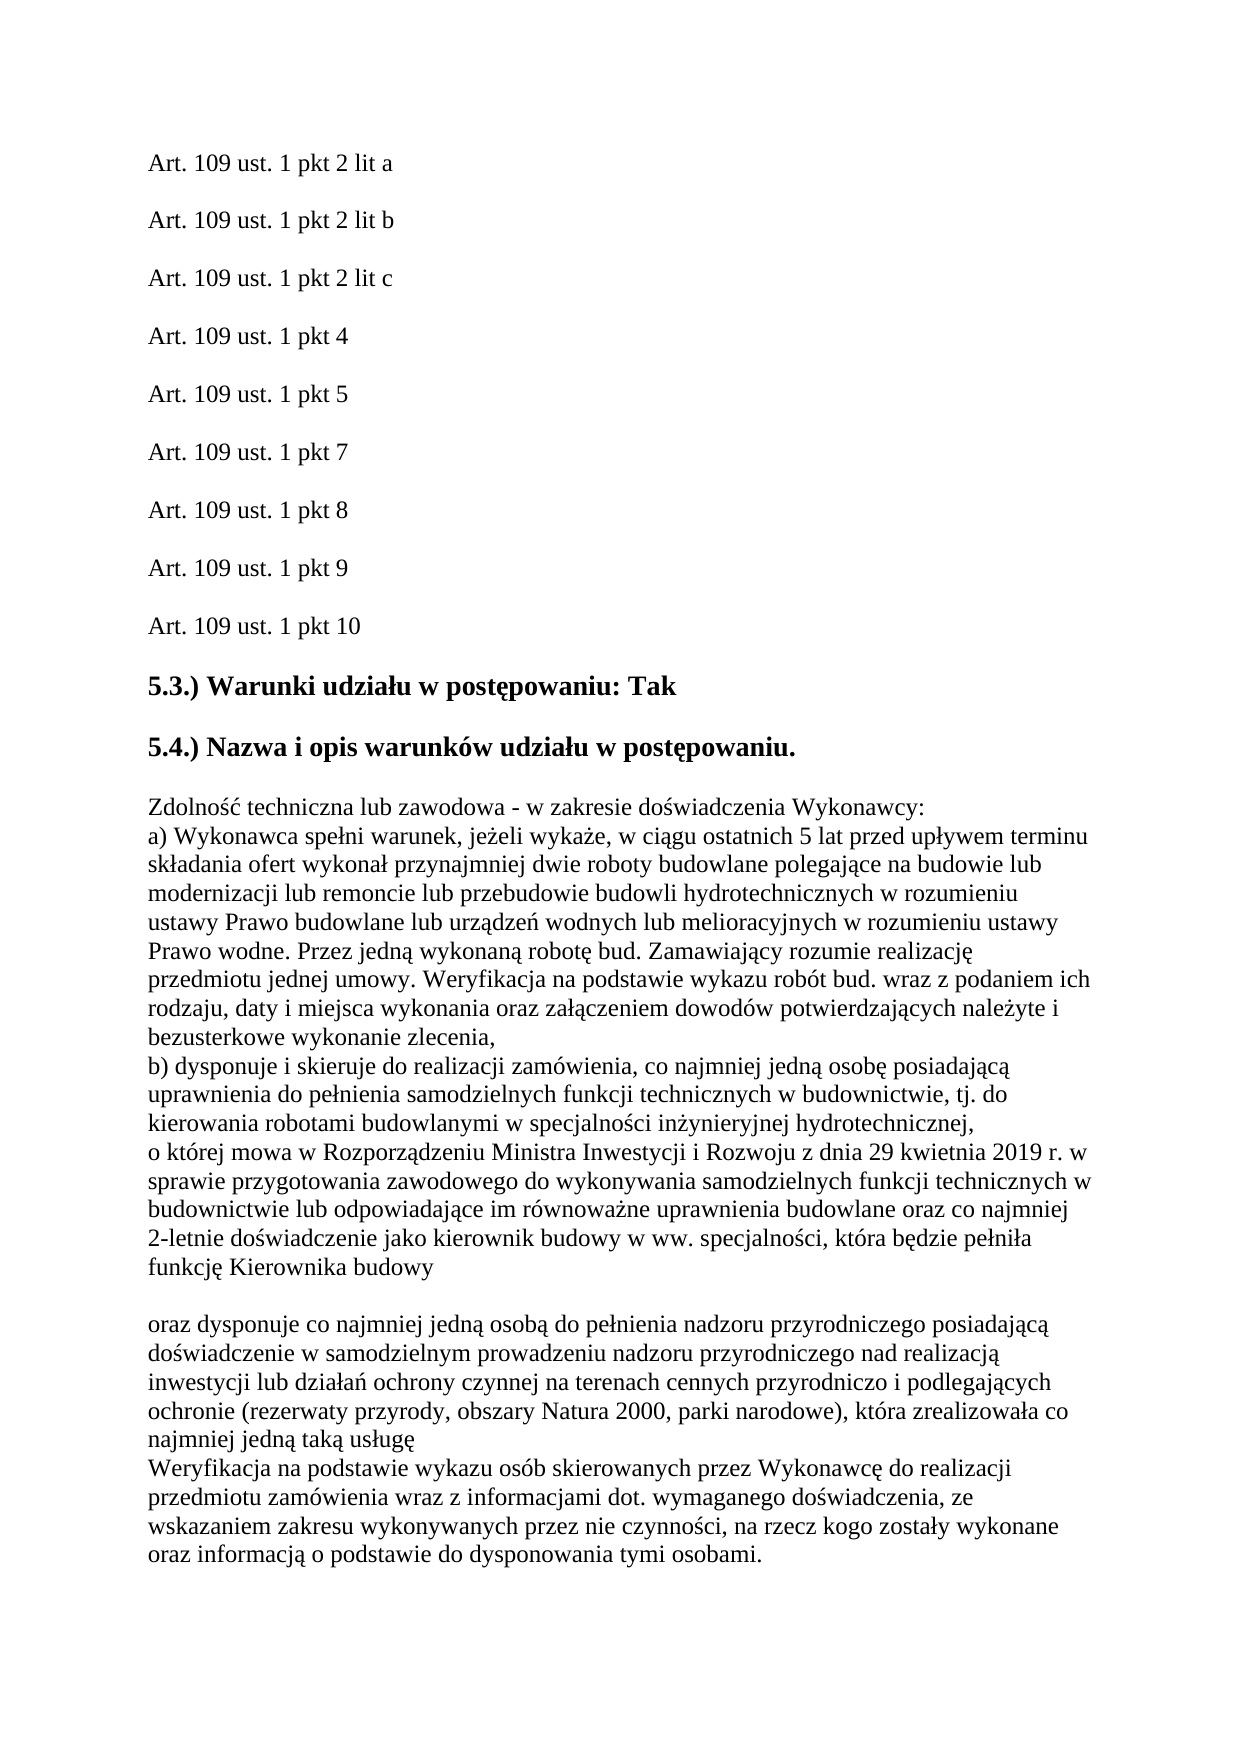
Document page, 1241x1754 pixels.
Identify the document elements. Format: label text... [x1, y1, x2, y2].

text Art. 109 ust. 1 pkt 2 lit c [148, 263, 1093, 292]
text 5.4.) Nazwa i opis warunków udziału w postępowaniu. [148, 730, 1093, 763]
text Art. 109 ust. 1 pkt 7 [148, 437, 1093, 466]
text 5.3.) Warunki udziału w postępowaniu: Tak [148, 669, 1093, 701]
text Art. 109 ust. 1 pkt 10 [148, 611, 1093, 640]
text Art. 109 ust. 1 pkt 4 [148, 321, 1093, 350]
text Art. 109 ust. 1 pkt 5 [148, 379, 1093, 408]
text Art. 109 ust. 1 pkt 8 [148, 495, 1093, 524]
text Art. 109 ust. 1 pkt 2 lit a [148, 148, 1093, 176]
text Art. 109 ust. 1 pkt 2 lit b [148, 206, 1093, 234]
text Zdolność techniczna lub zawodowa - w zakresie doświadczenia Wykonawcy: a) Wykonawca spełni warunek, jeżeli wykaże, w ciągu ostatnich 5 lat przed upływem terminu składania ofert wykonał przynajmniej dwie roboty budowlane polegające na budowie lub modernizacji lub remoncie lub przebudowie budowli hydrotechnicznych w rozumieniu ustawy Prawo budowlane lub urządzeń wodnych lub melioracyjnych w rozumieniu ustawy Prawo wodne. Przez jedną wykonaną robotę bud. Zamawiający rozumie realizację przedmiotu jednej umowy. Weryfikacja na podstawie wykazu robót bud. wraz z podaniem ich rodzaju, daty i miejsca wykonania oraz załączeniem dowodów potwierdzających należyte i bezusterkowe wykonanie zlecenia, b) dysponuje i skieruje do realizacji zamówienia, co najmniej jedną osobę posiadającą uprawnienia do pełnienia samodzielnych funkcji technicznych w budownictwie, tj. do kierowania robotami budowlanymi w specjalności inżynieryjnej hydrotechnicznej, o której mowa w Rozporządzeniu Ministra Inwestycji i Rozwoju z dnia 29 kwietnia 2019 r. w sprawie przygotowania zawodowego do wykonywania samodzielnych funkcji technicznych w budownictwie lub odpowiadające im równoważne uprawnienia budowlane oraz co najmniej 2-letnie doświadczenie jako kierownik budowy w ww. specjalności, która będzie pełniła funkcję Kierownika budowy oraz dysponuje co najmniej jedną osobą do pełnienia nadzoru przyrodniczego posiadającą doświadczenie w samodzielnym prowadzeniu nadzoru przyrodniczego nad realizacją inwestycji lub działań ochrony czynnej na terenach cennych przyrodniczo i podlegających ochronie (rezerwaty przyrody, obszary Natura 2000, parki narodowe), która zrealizowała co najmniej jedną taką usługę Weryfikacja na podstawie wykazu osób skierowanych przez Wykonawcę do realizacji przedmiotu zamówienia wraz z informacjami dot. wymaganego doświadczenia, ze wskazaniem zakresu wykonywanych przez nie czynności, na rzecz kogo zostały wykonane oraz informacją o podstawie do dysponowania tymi osobami. [148, 792, 1093, 1568]
text Art. 109 ust. 1 pkt 9 [148, 553, 1093, 582]
